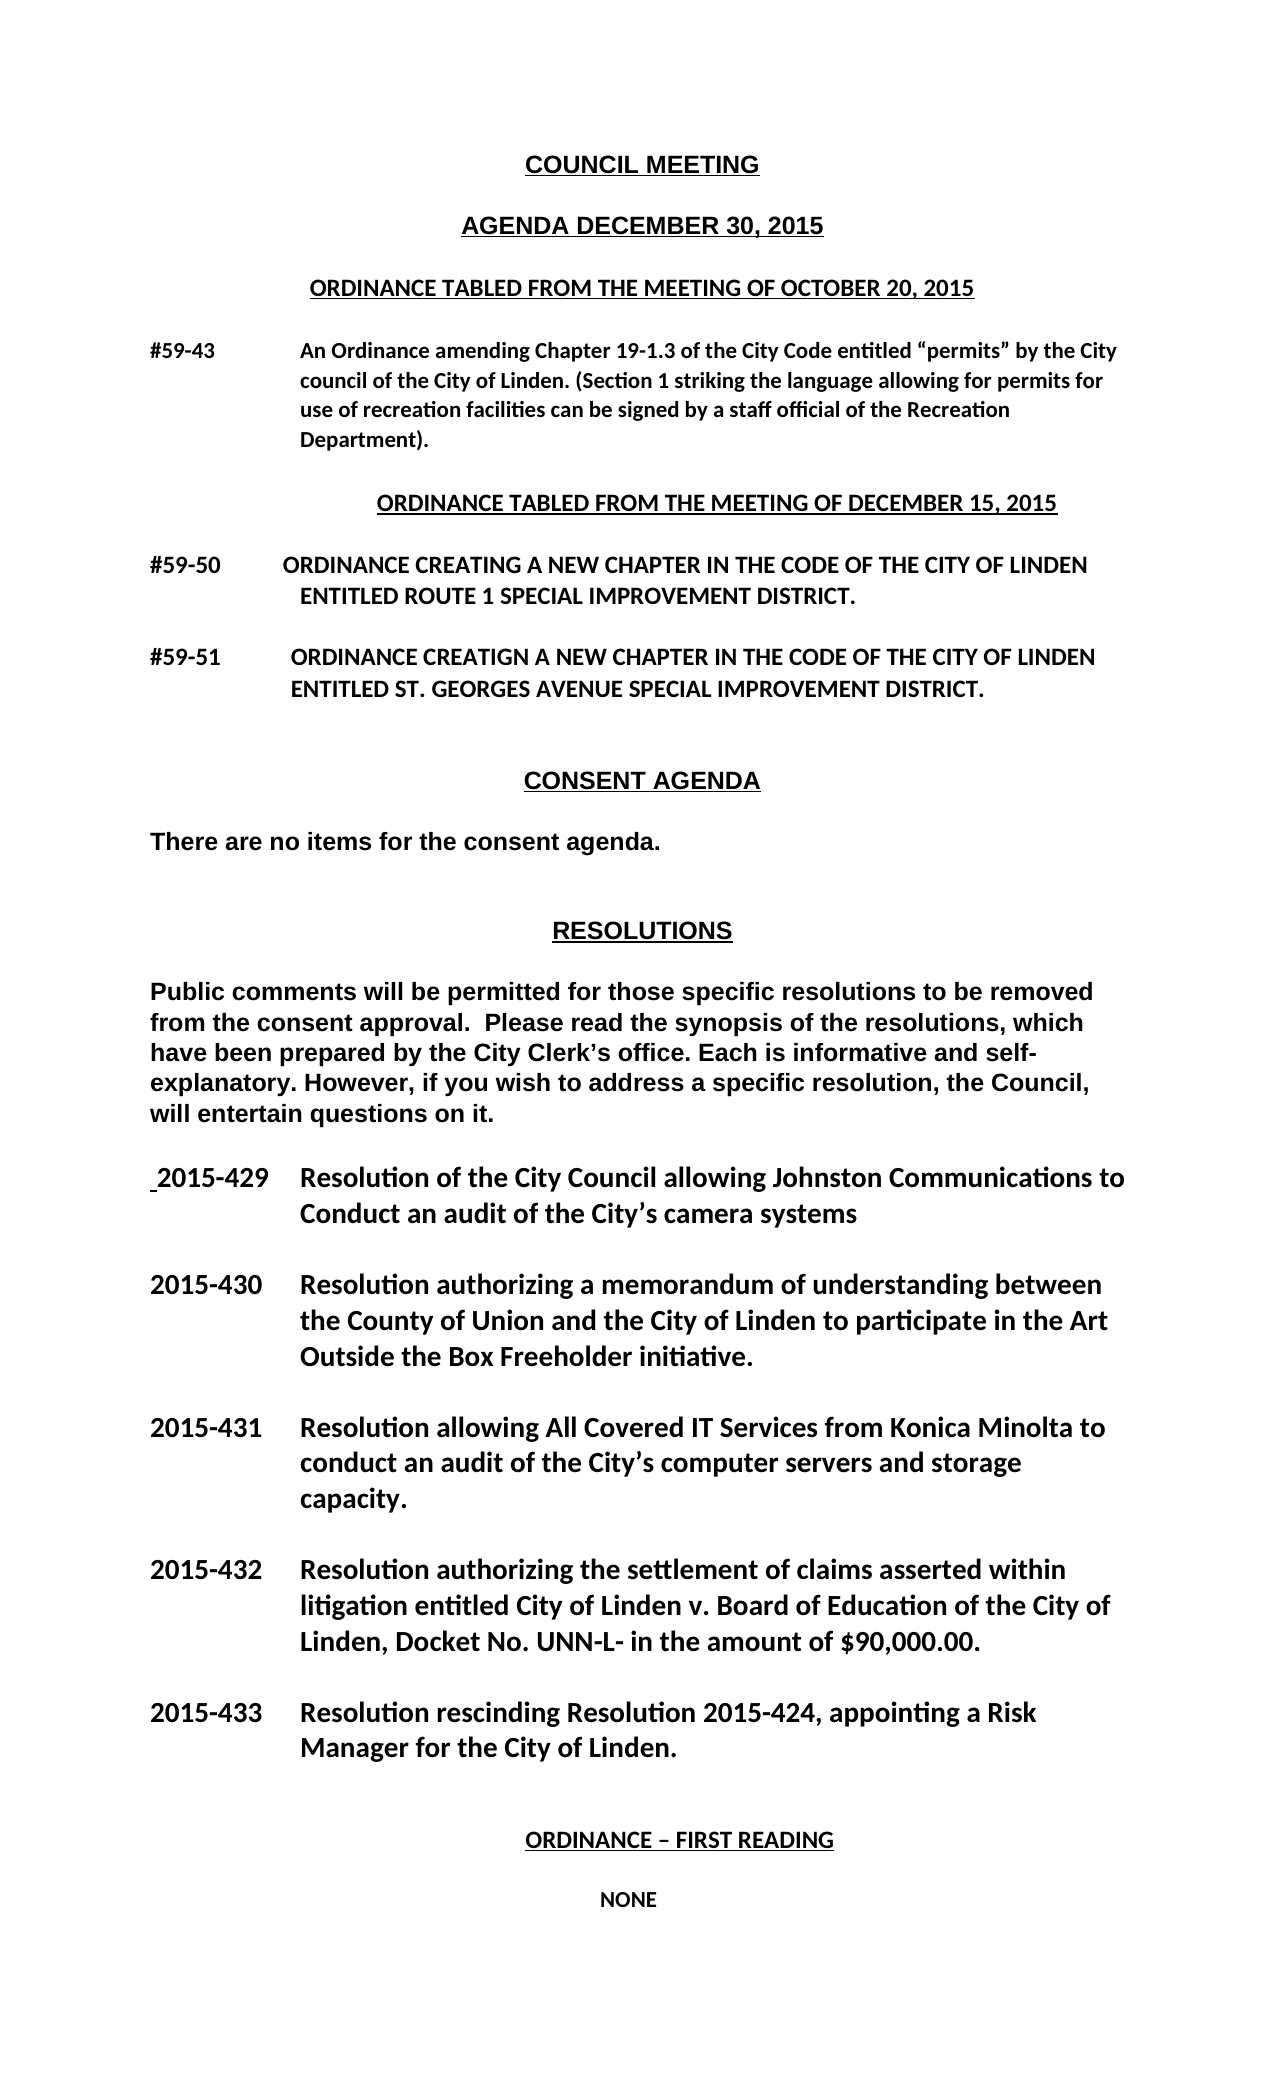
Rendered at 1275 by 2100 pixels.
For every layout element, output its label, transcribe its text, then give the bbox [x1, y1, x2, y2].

text CONSENT AGENDA [150, 766, 1134, 795]
list #59-50 ORDINANCE CREATING A NEW CHAPTER IN THE CODE OF THE CITY OF LINDEN ENTITLED ROUTE 1 SPECIAL IMPROVEMENT DISTRICT. [150, 549, 1134, 610]
text #59-43 An Ordinance amending Chapter 19-1.3 of the City Code entitled “permits” by the City [150, 336, 1134, 364]
list 2015-431 Resolution allowing All Covered IT Services from Konica Minolta to conduct an audit of the City’s computer servers and storage capacity. [150, 1409, 1134, 1516]
text RESOLUTIONS [150, 916, 1134, 945]
list Conduct an audit of the City’s camera systems [150, 1195, 1134, 1231]
text NONE [150, 1885, 1134, 1913]
text Public comments will be permitted for those specific resolutions to be removed from the consent approval. Please read the synopsis of the resolutions, which have been prepared by the City Clerk’s office. Each is informative and self- explanatory. However, if you wish to address a specific resolution, the Council, will entertain questions on it. [150, 977, 1134, 1127]
list 2015-430 Resolution authorizing a memorandum of understanding between the County of Union and the City of Linden to participate in the Art Outside the Box Freeholder initiative. [150, 1266, 1134, 1373]
list ORDINANCE – FIRST READING [225, 1824, 1134, 1854]
text council of the City of Linden. (Section 1 striking the language allowing for permits for use of recreation facilities can be signed by a staff official of the Recreation Department). [300, 366, 1134, 453]
list 2015-429 Resolution of the City Council allowing Johnston Communications to [150, 1159, 1134, 1195]
list 2015-432 Resolution authorizing the settlement of claims asserted within litigation entitled City of Linden v. Board of Education of the City of Linden, Docket No. UNN-L- in the amount of $90,000.00. [150, 1551, 1134, 1658]
list 2015-433 Resolution rescinding Resolution 2015-424, appointing a Risk Manager for the City of Linden. [150, 1694, 1134, 1793]
text COUNCIL MEETING [150, 150, 1134, 179]
text ORDINANCE TABLED FROM THE MEETING OF DECEMBER 15, 2015 [225, 487, 1134, 518]
text AGENDA DECEMBER 30, 2015 [150, 211, 1134, 239]
text #59-51 ORDINANCE CREATIGN A NEW CHAPTER IN THE CODE OF THE CITY OF LINDEN ENTITLED ST. GEORGES AVENUE SPECIAL IMPROVEMENT DISTRICT. [150, 641, 1134, 704]
text ORDINANCE TABLED FROM THE MEETING OF OCTOBER 20, 2015 [150, 272, 1134, 302]
text There are no items for the consent agenda. [150, 827, 1134, 856]
